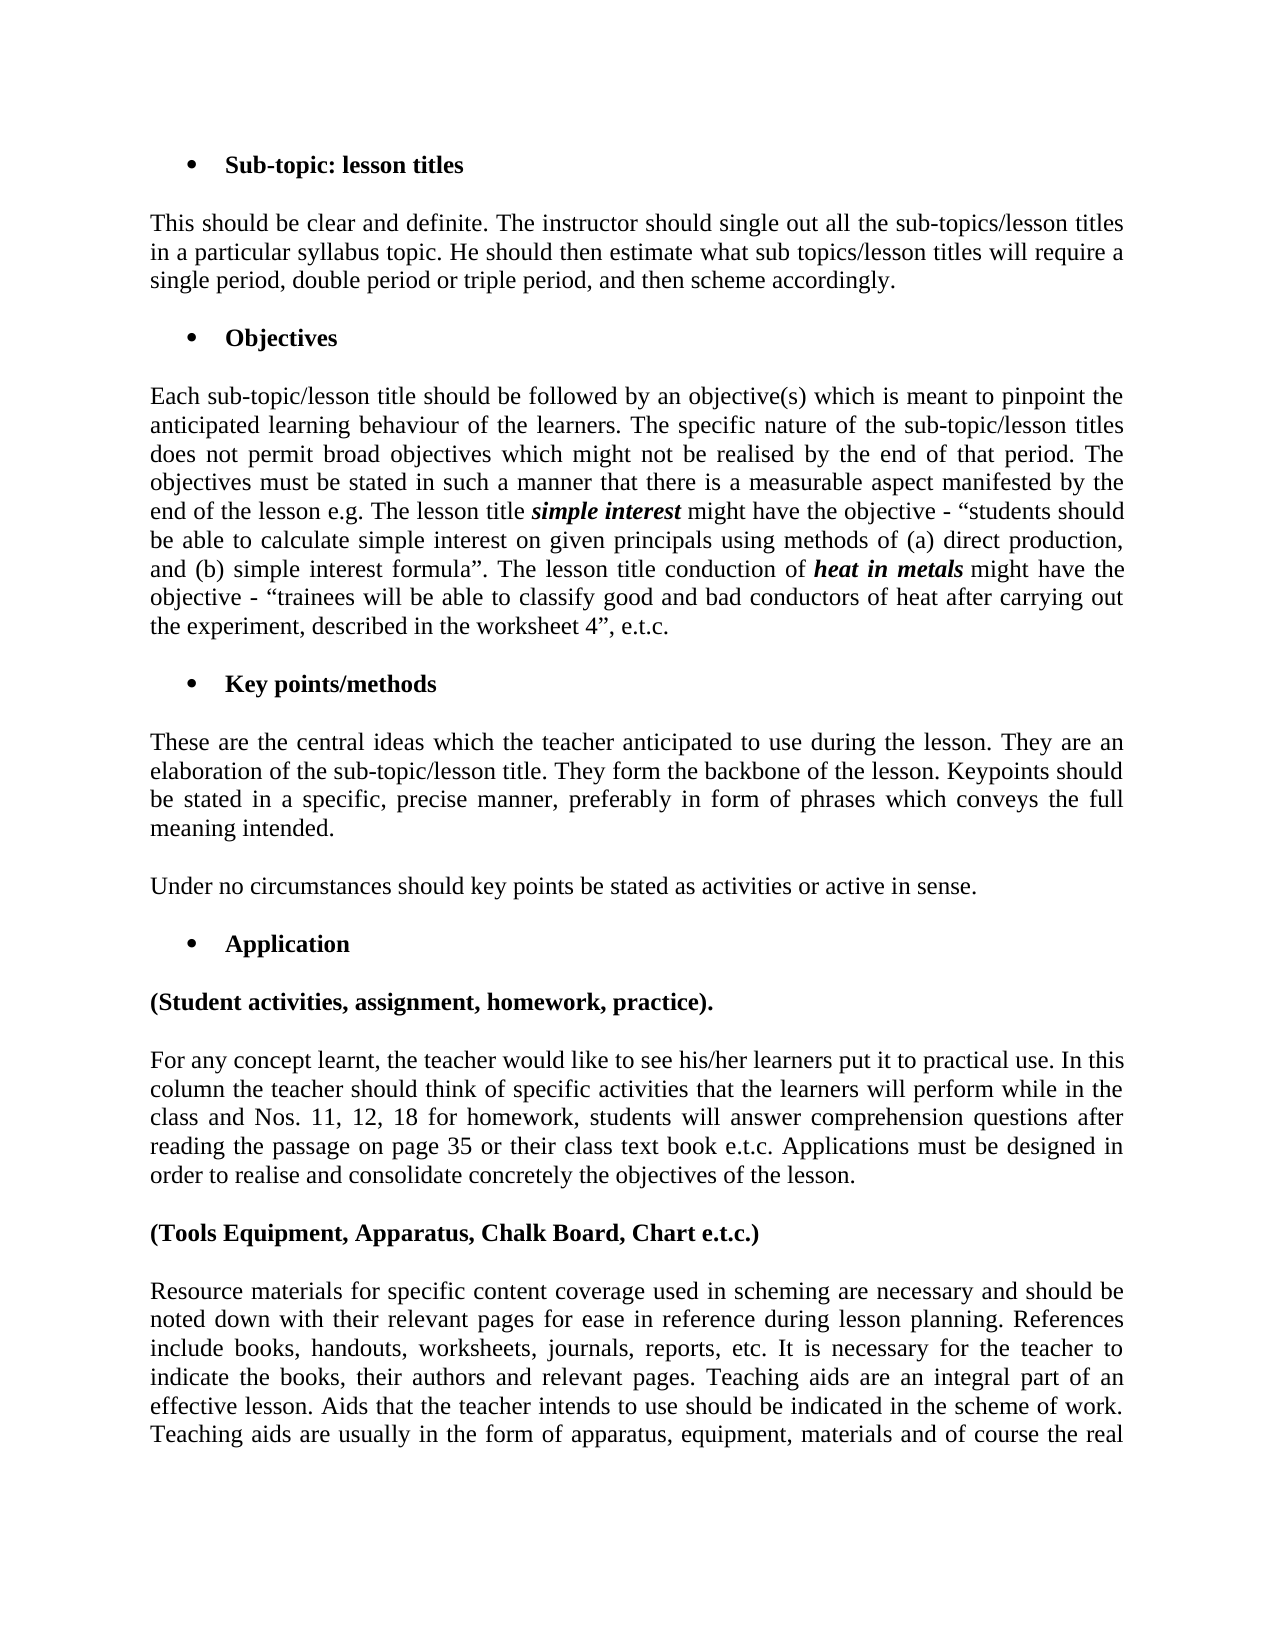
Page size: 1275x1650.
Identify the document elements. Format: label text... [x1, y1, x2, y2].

text These are the central ideas which the teacher anticipated to use during the lesson. They are an elaboration of the sub-topic/lesson title. They form the backbone of the lesson. Keypoints should be stated in a specific, precise manner, preferably in form of phrases which conveys the full meaning intended. [150, 727, 1125, 842]
text For any concept learnt, the teacher would like to see his/her learners put it to practical use. In this column the teacher should think of specific activities that the learners will perform while in the class and Nos. 11, 12, 18 for homework, students will answer comprehension questions after reading the passage on page 35 or their class text book e.t.c. Applications must be designed in order to realise and consolidate concretely the objectives of the lesson. [150, 1045, 1125, 1189]
list Objectives [187, 323, 1125, 352]
text Under no circumstances should key points be stated as activities or active in sense. [150, 871, 1125, 900]
text This should be clear and definite. The instructor should single out all the sub-topics/lesson titles in a particular syllabus topic. He should then estimate what sub topics/lesson titles will require a single period, double period or triple period, and then scheme accordingly. [150, 208, 1125, 294]
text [150, 1276, 1125, 1448]
list Sub-topic: lesson titles [187, 150, 1125, 179]
text Each sub-topic/lesson title should be followed by an objective(s) which is meant to pinpoint the anticipated learning behaviour of the learners. The specific nature of the sub-topic/lesson titles does not permit broad objectives which might not be realised by the end of that period. The objectives must be stated in such a manner that there is a measurable aspect manifested by the end of the lesson e.g. The lesson title simple interest might have the objective - “students should be able to calculate simple interest on given principals using methods of (a) direct production, and (b) simple interest formula”. The lesson title conduction of heat in metals might have the objective - “trainees will be able to classify good and bad conductors of heat after carrying out the experiment, described in the worksheet 4”, e.t.c. [150, 381, 1125, 640]
text (Student activities, assignment, homework, practice). [150, 987, 1125, 1016]
list Application [187, 929, 1125, 958]
list Key points/methods [187, 669, 1125, 698]
text (Tools Equipment, Apparatus, Chalk Board, Chart e.t.c.) [150, 1218, 1125, 1247]
